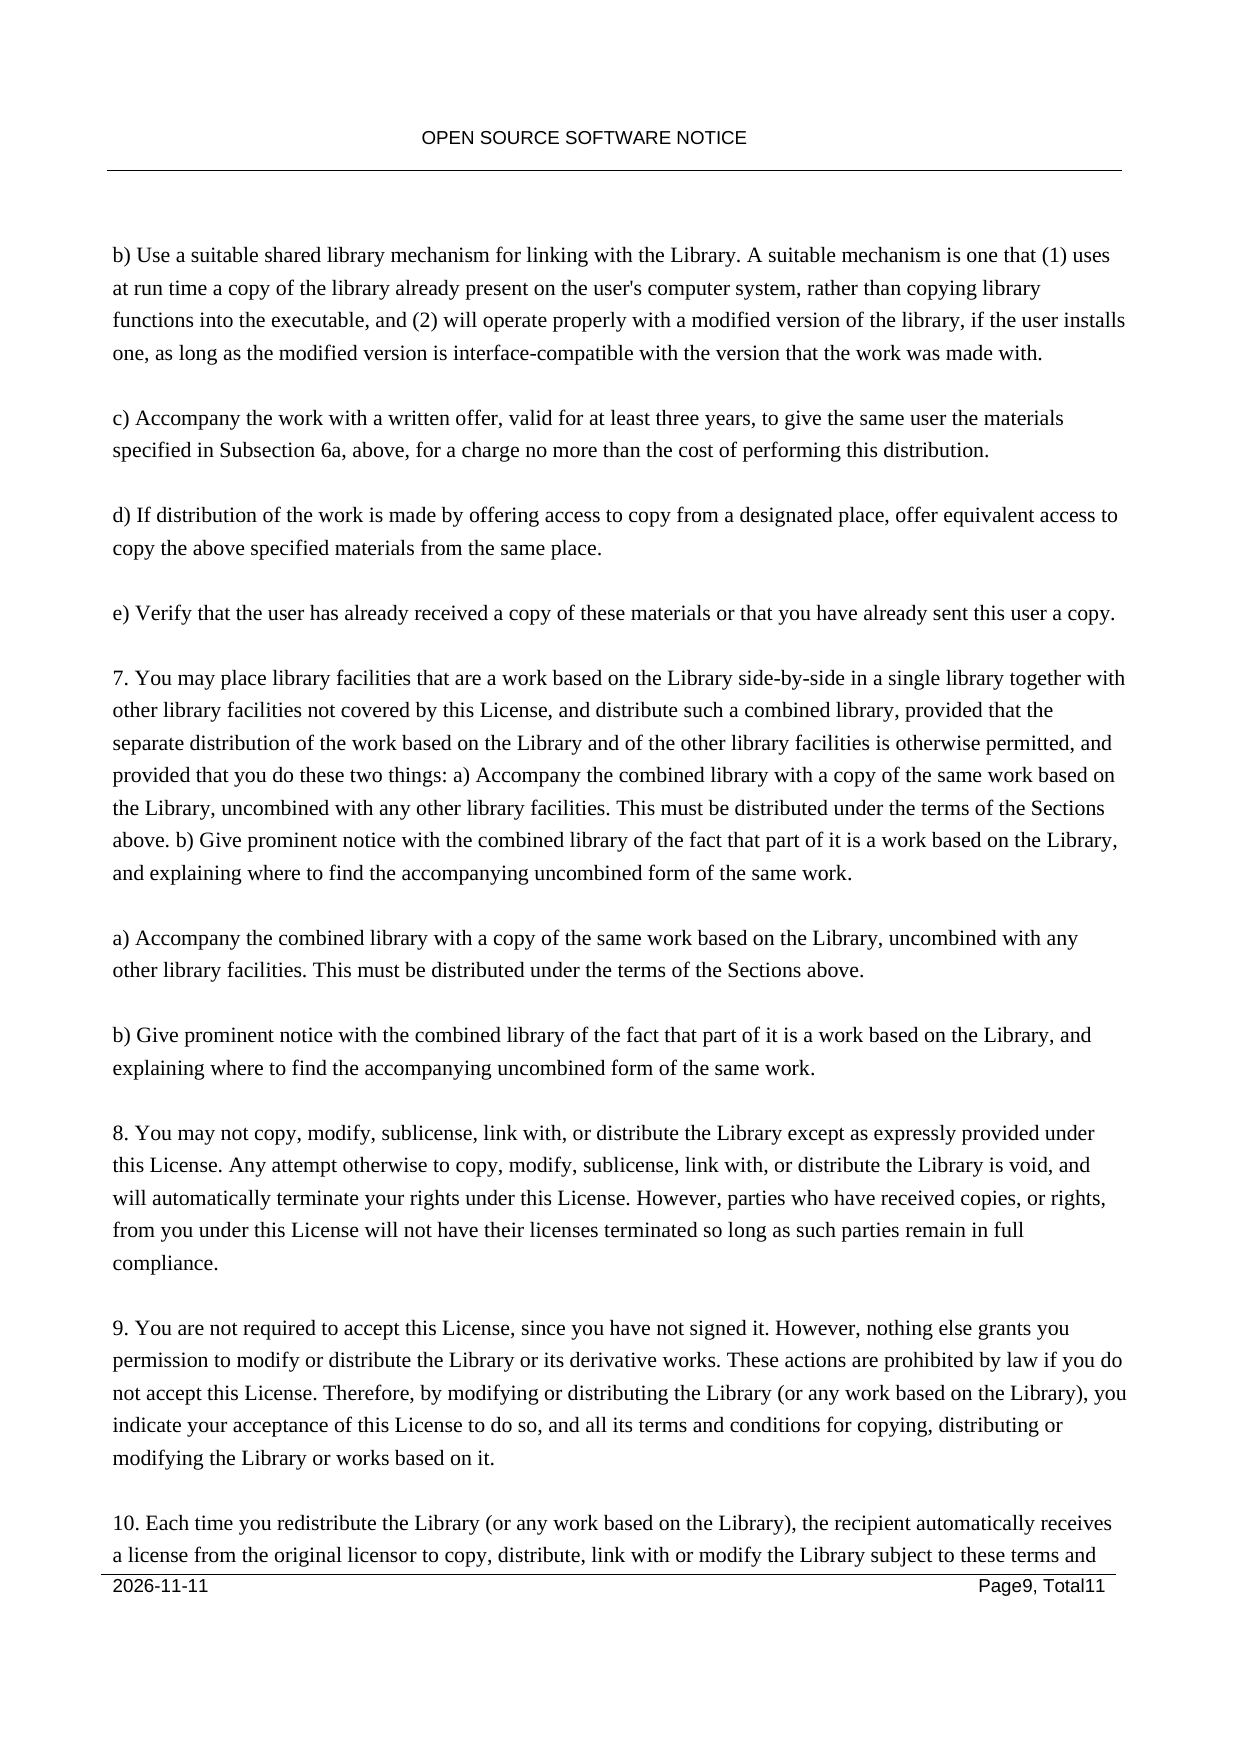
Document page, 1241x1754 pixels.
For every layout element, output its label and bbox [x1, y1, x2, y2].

text [112, 206, 1128, 1571]
